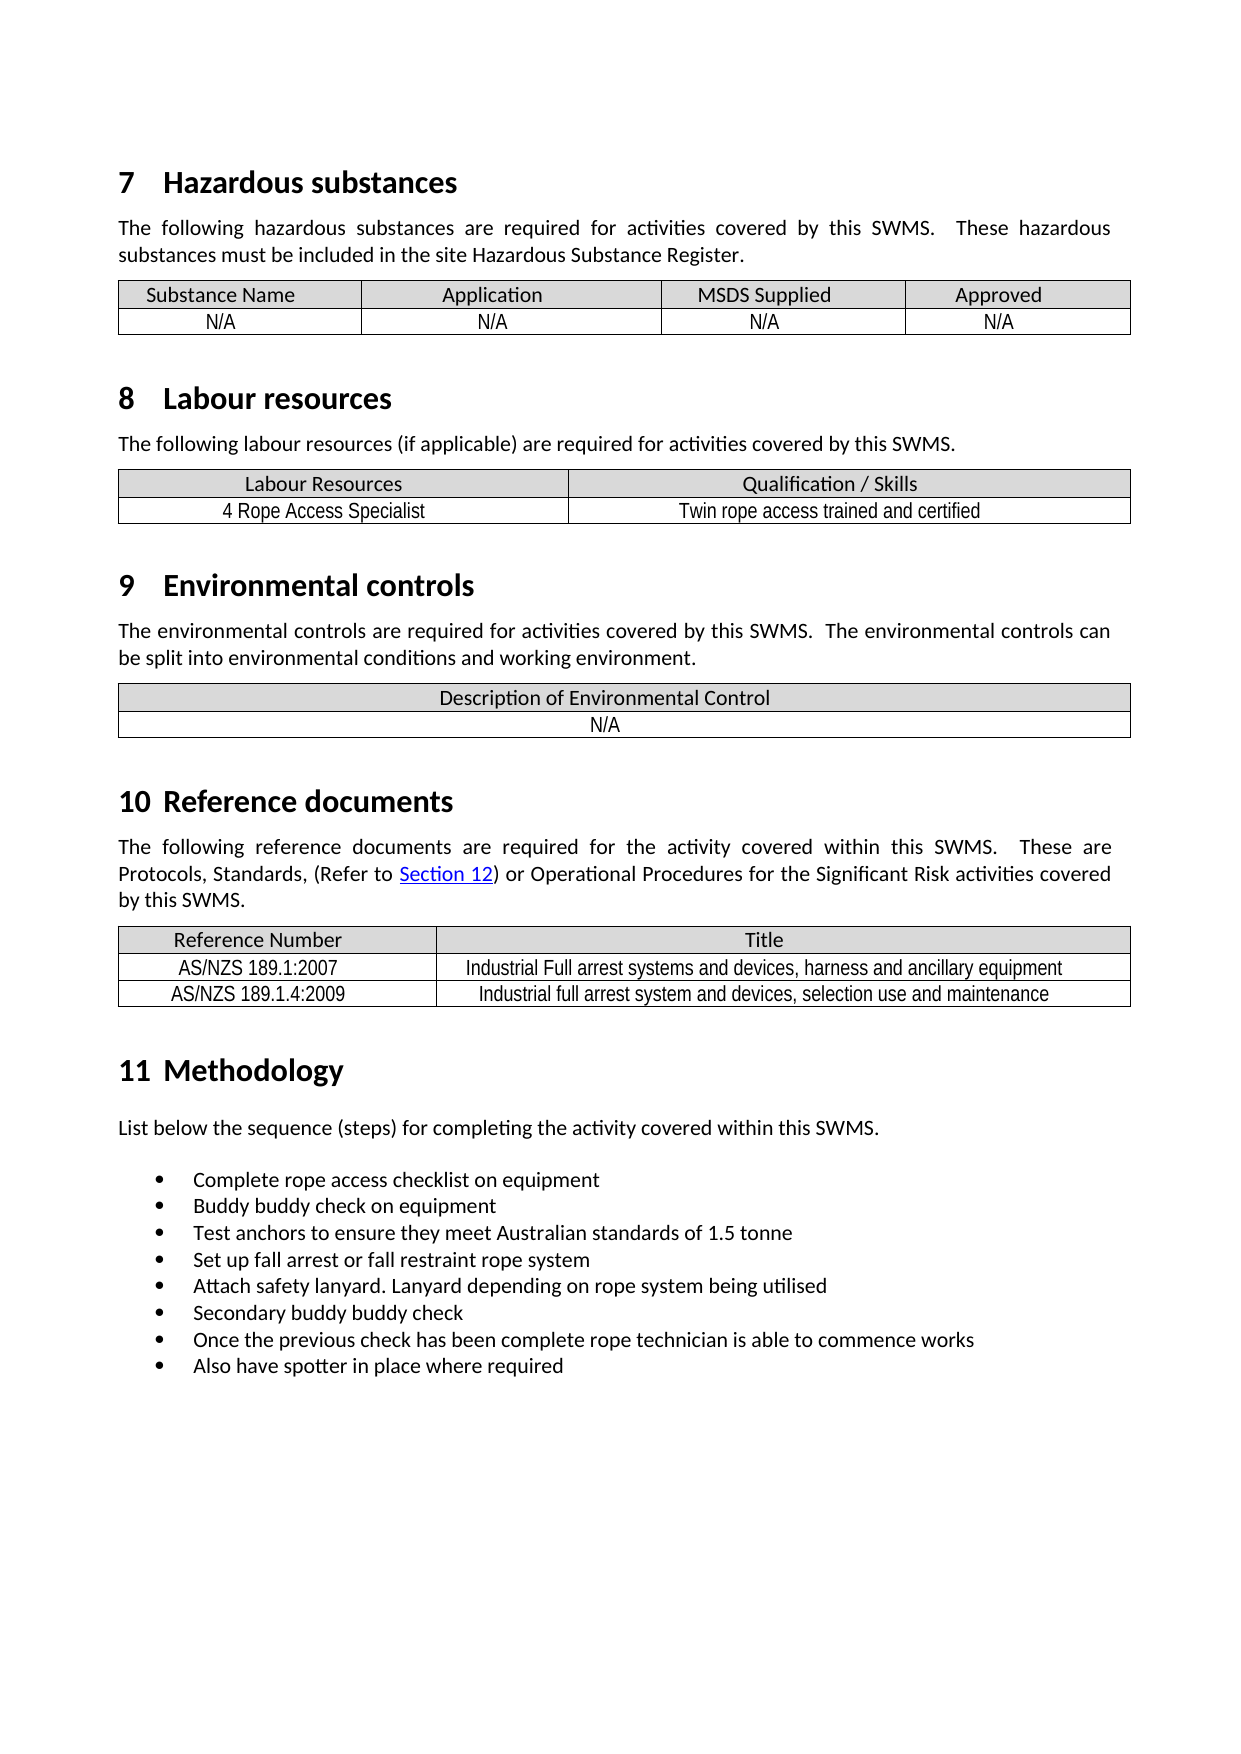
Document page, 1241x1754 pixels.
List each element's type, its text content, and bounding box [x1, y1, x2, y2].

list Complete rope access checklist on equipment [156, 1166, 1113, 1192]
table_header Substance Name [119, 281, 361, 308]
table_cell N/A [362, 309, 661, 334]
subtitle Hazardous substances [118, 162, 1152, 202]
table_cell 4 Rope Access Specialist [119, 498, 568, 523]
subtitle Reference documents [118, 781, 1152, 821]
text The following hazardous substances are required for activities covered by this SWMS. These hazardous substances must be included in the site Hazardous Substance Register. [118, 214, 1113, 268]
table_header MSDS Supplied [662, 281, 905, 308]
list Once the previous check has been complete rope technician is able to commence works [156, 1326, 1113, 1352]
table_header Title [437, 927, 1130, 953]
list Set up fall arrest or fall restraint rope system [156, 1246, 1113, 1272]
table_header Application [362, 281, 661, 308]
table_header Description of Environmental Control [119, 684, 1130, 711]
text The following labour resources (if applicable) are required for activities covered by this SWMS. [118, 430, 1152, 457]
list Buddy buddy check on equipment [156, 1192, 1113, 1219]
list Secondary buddy buddy check [156, 1299, 1113, 1326]
table_cell N/A [119, 712, 1130, 737]
table_cell AS/NZS 189.1:2007 [119, 954, 436, 979]
table_cell Industrial full arrest system and devices, selection use and maintenance [437, 981, 1130, 1006]
text The following reference documents are required for the activity covered within this SWMS. These are Protocols, Standards, (Refer to Section 12) or Operational Procedures for the Significant Risk activities covered by this SWMS. [118, 833, 1113, 913]
table_header Labour Resources [119, 470, 568, 497]
table_cell N/A [119, 309, 361, 334]
table_cell Industrial Full arrest systems and devices, harness and ancillary equipment [437, 954, 1130, 979]
list Attach safety lanyard. Lanyard depending on rope system being utilised [156, 1272, 1113, 1299]
table_header Reference Number [119, 927, 436, 953]
list Also have spotter in place where required [156, 1352, 1113, 1379]
table_cell AS/NZS 189.1.4:2009 [119, 981, 436, 1006]
table_cell N/A [906, 309, 1130, 334]
table_cell Twin rope access trained and certified [569, 498, 1130, 523]
subtitle Labour resources [118, 378, 1152, 418]
subtitle Environmental controls [118, 565, 1152, 605]
table_header Approved [906, 281, 1130, 308]
text The environmental controls are required for activities covered by this SWMS. The environmental controls can be split into environmental conditions and working environment. [118, 617, 1113, 671]
subtitle Methodology [118, 1050, 1152, 1089]
table_cell N/A [662, 309, 905, 334]
table_header Qualification / Skills [569, 470, 1130, 497]
list Test anchors to ensure they meet Australian standards of 1.5 tonne [156, 1219, 1113, 1246]
text List below the sequence (steps) for completing the activity covered within this SWMS. [118, 1114, 1113, 1141]
